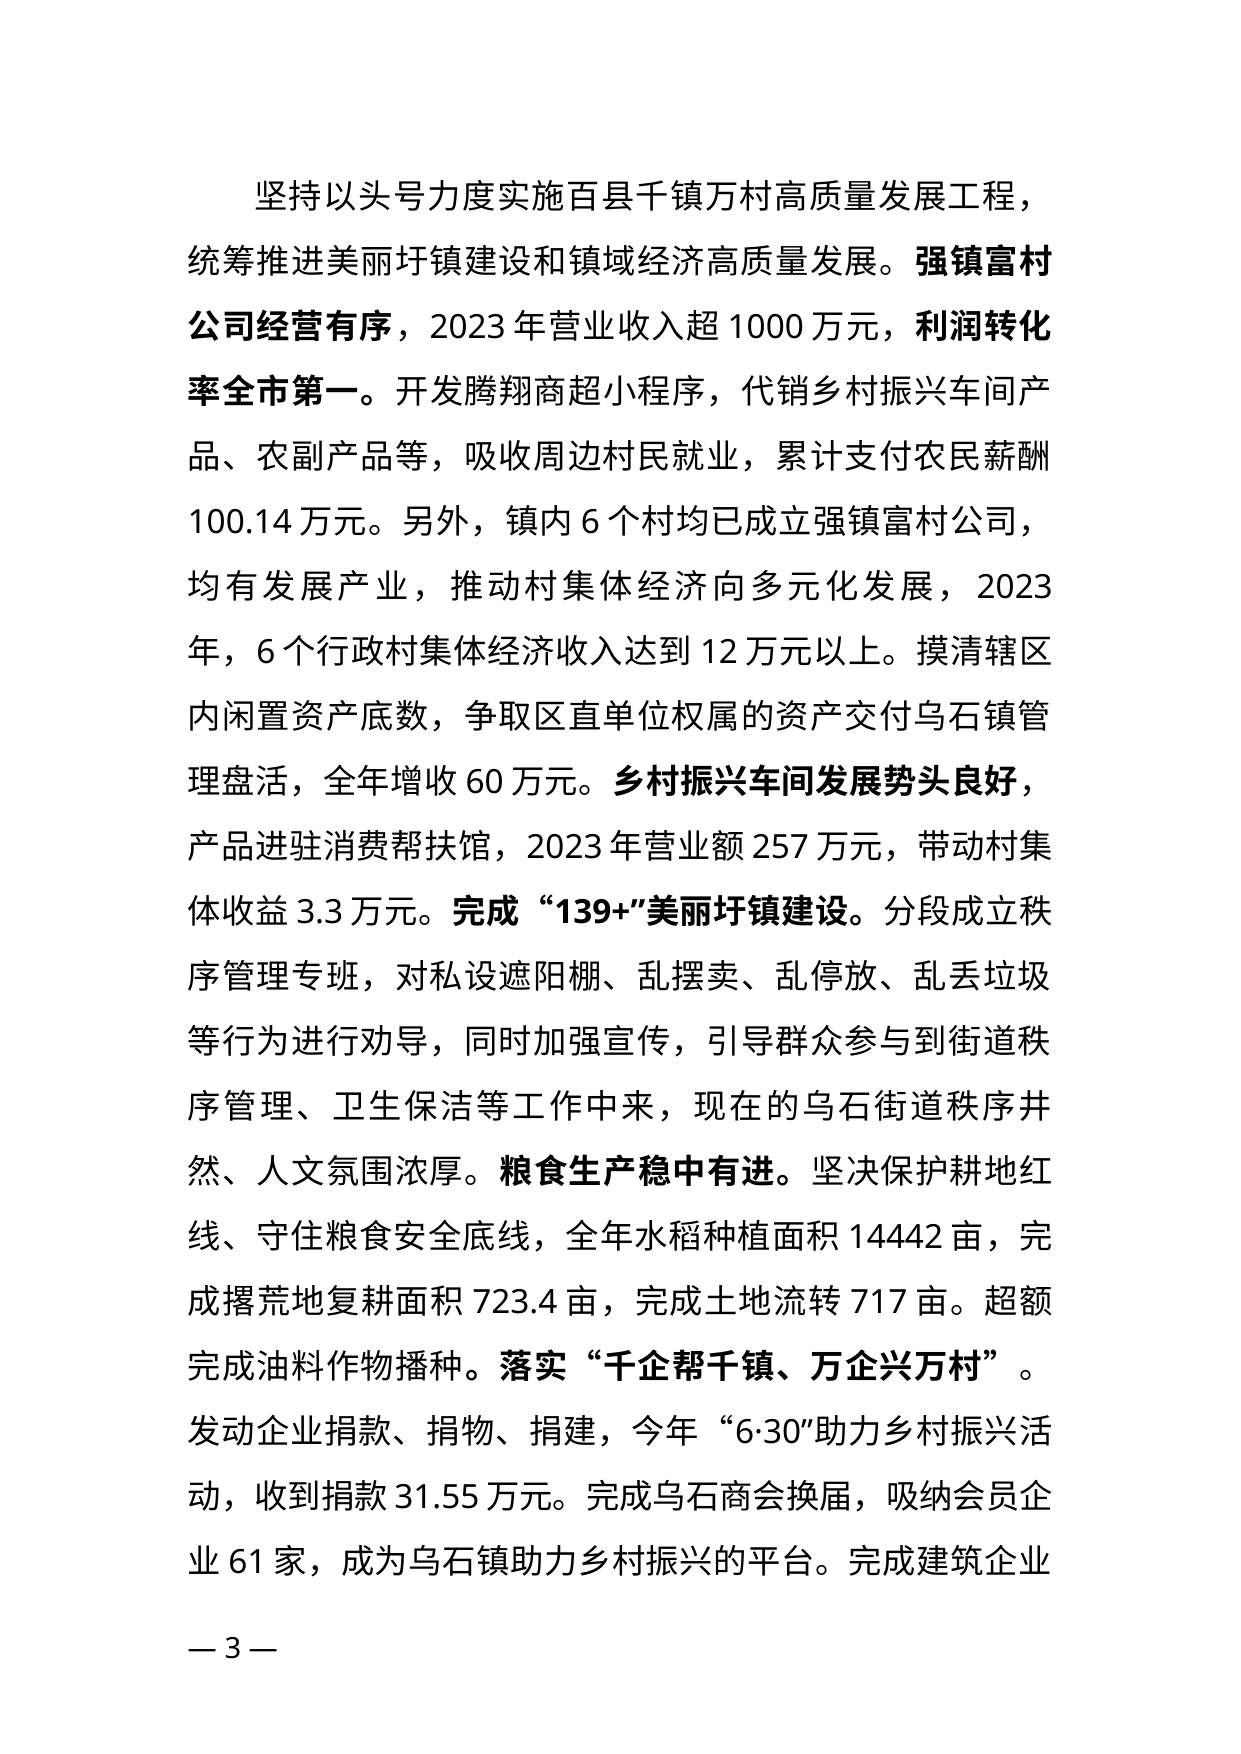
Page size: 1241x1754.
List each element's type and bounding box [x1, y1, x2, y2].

text [187, 162, 1053, 1592]
